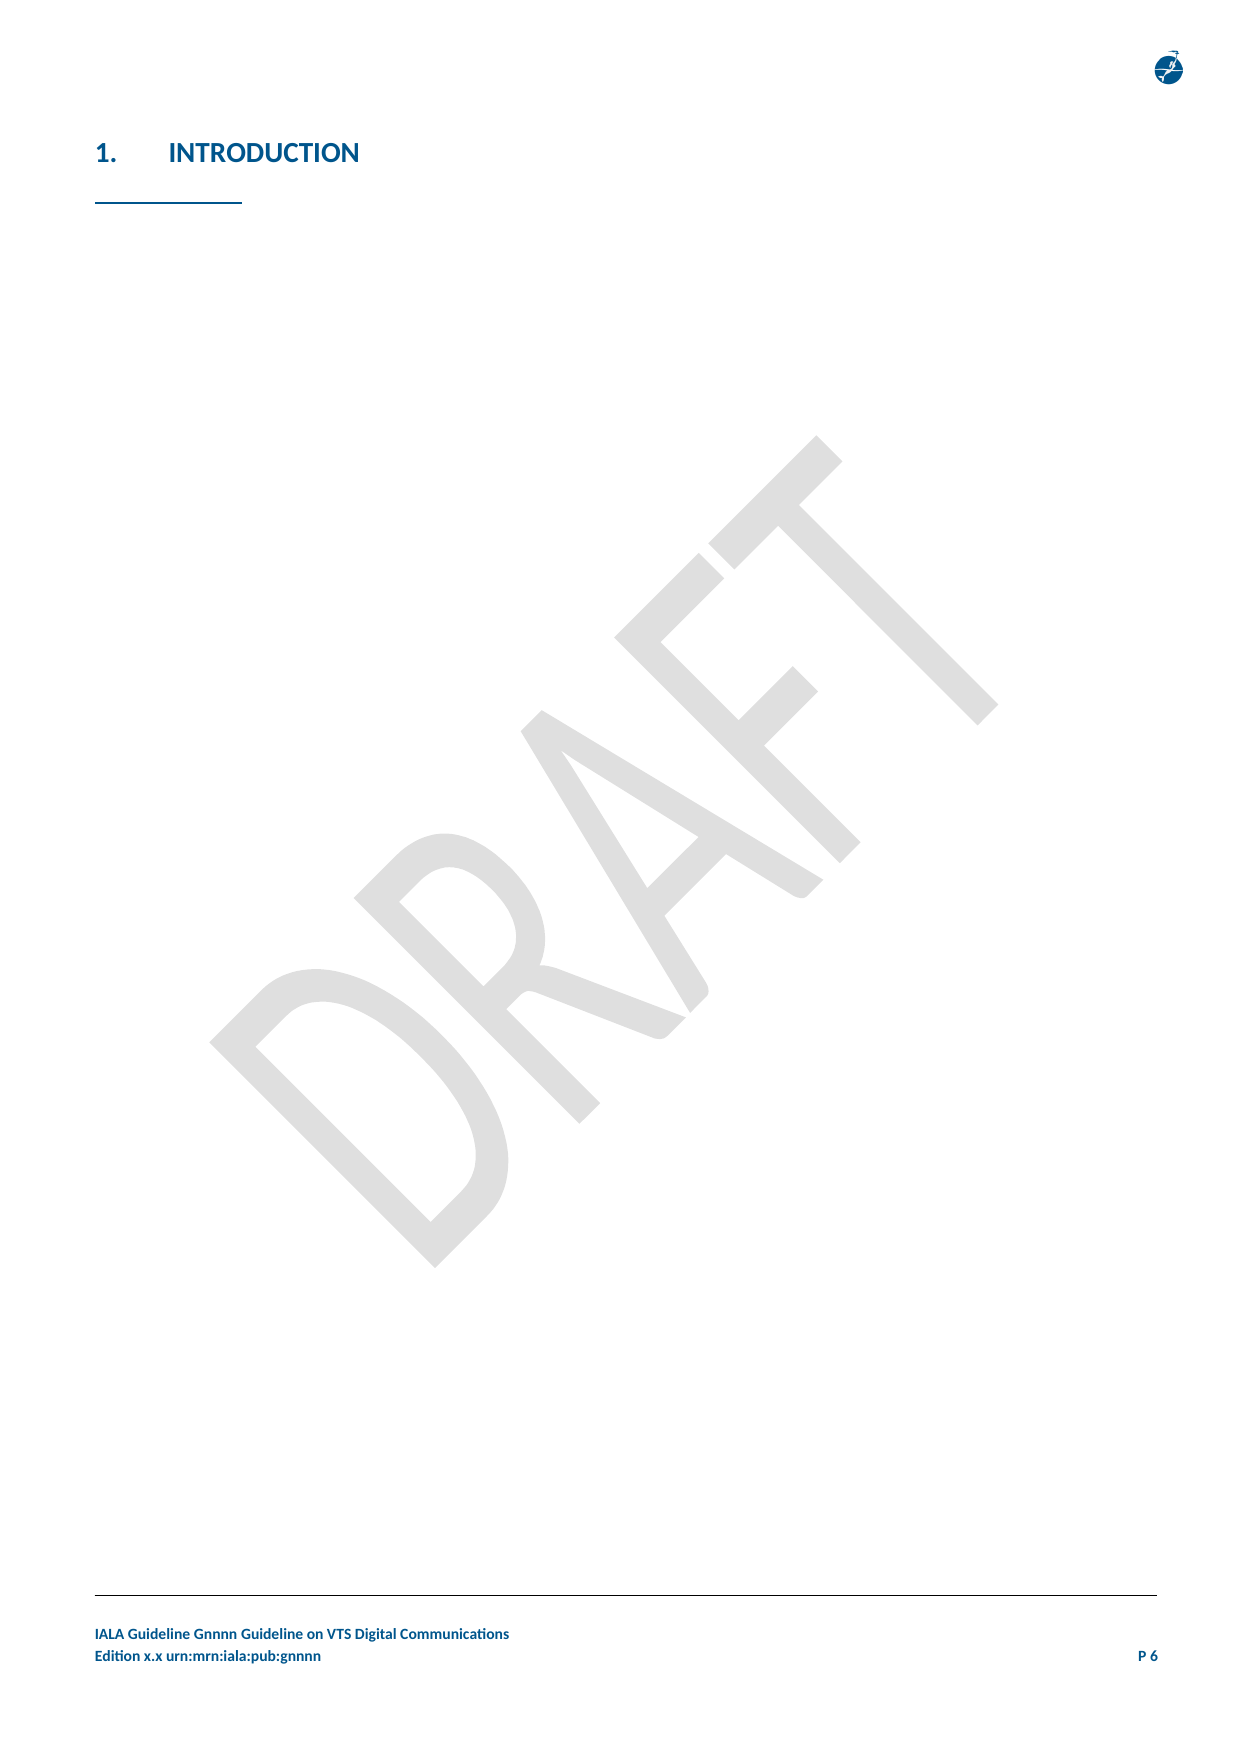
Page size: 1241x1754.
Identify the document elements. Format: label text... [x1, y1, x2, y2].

picture [1123, 0, 1241, 119]
subtitle INTRODUCTION [94, 134, 1157, 170]
